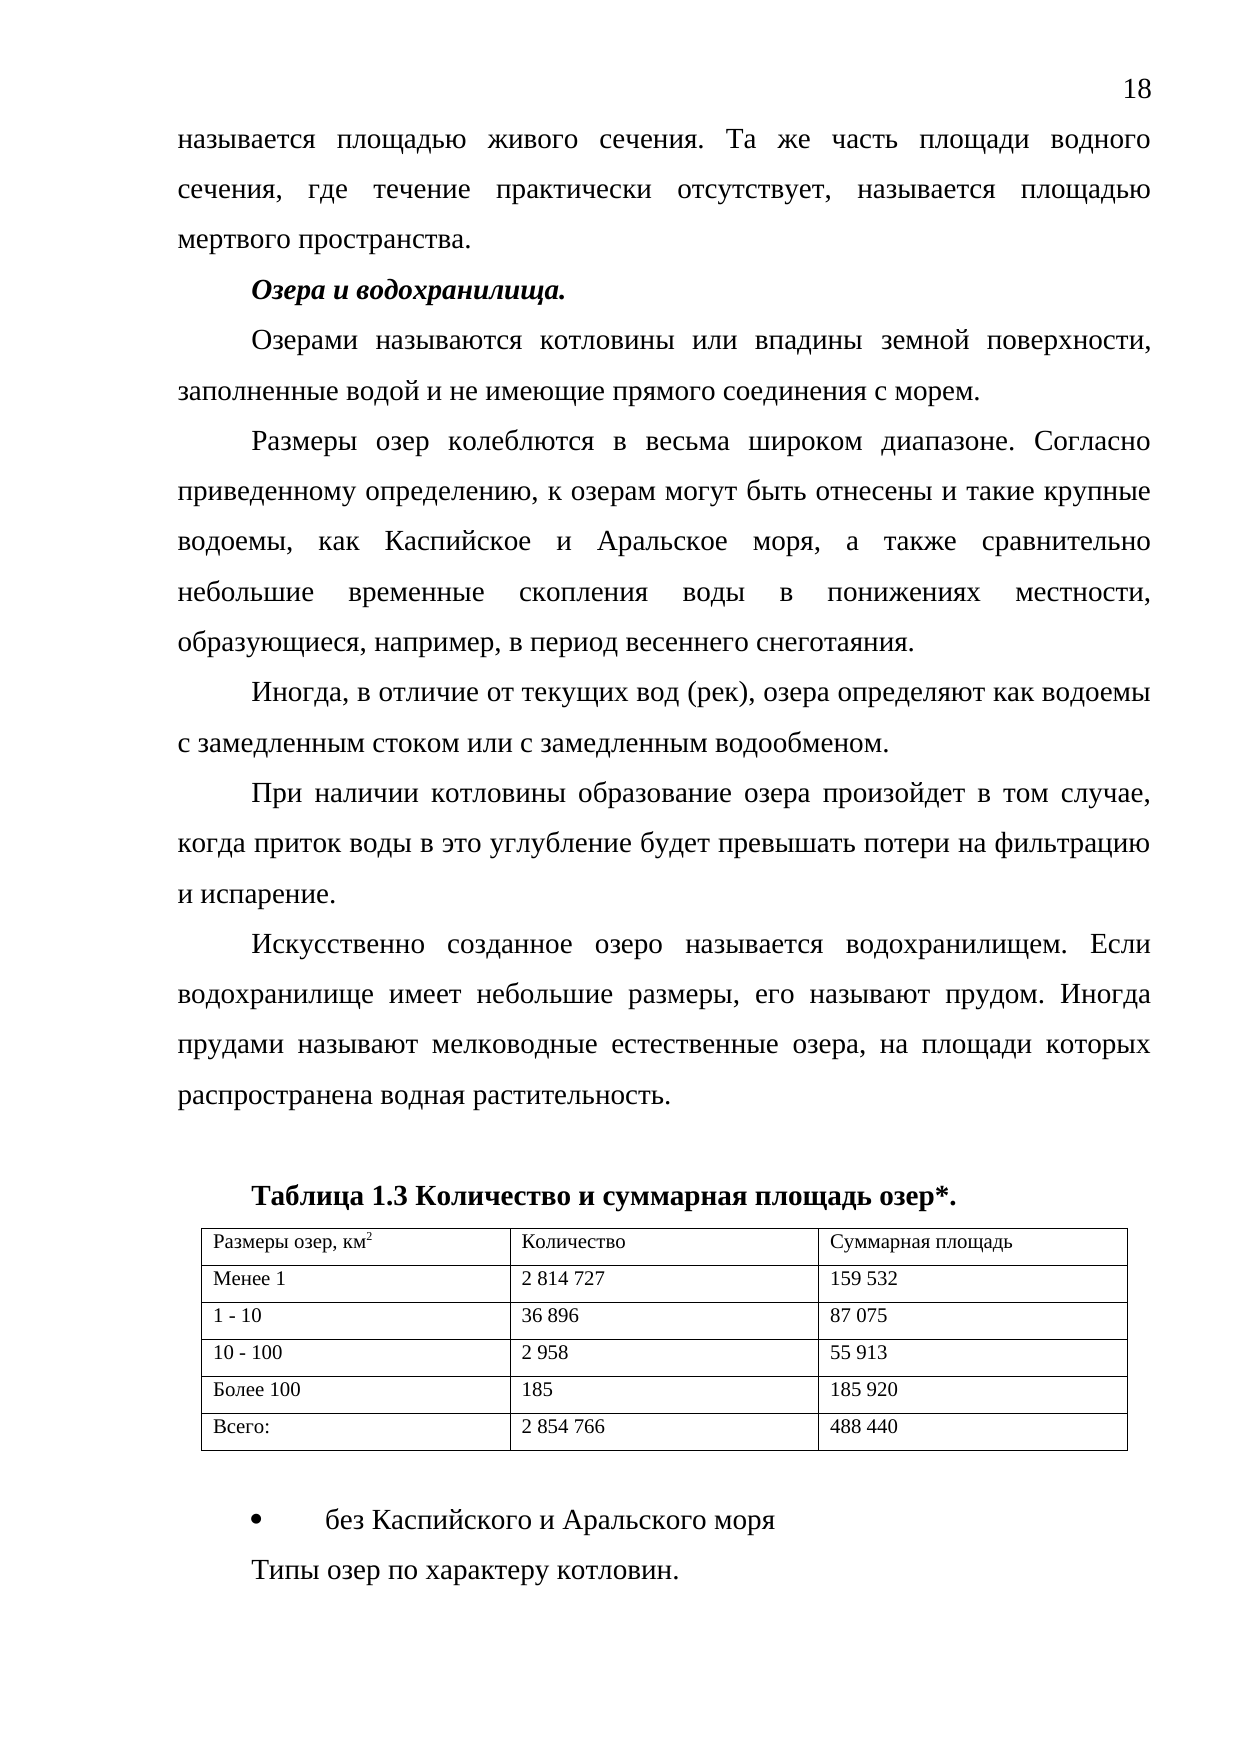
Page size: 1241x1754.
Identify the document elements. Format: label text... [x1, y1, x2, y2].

text Размеры озер колеблются в весьма широком диапазоне. Согласно приведенному определению, к озерам могут быть отнесены и такие крупные водоемы, как Каспийское и Аральское моря, а также сравнительно небольшие временные скопления воды в понижениях местности, образующиеся, например, в период весеннего снеготаяния. [177, 423, 1152, 658]
table_cell 159 532 [819, 1266, 1127, 1302]
table_cell 55 913 [819, 1340, 1127, 1376]
table_cell Менее 1 [202, 1266, 510, 1302]
table_cell 87 075 [819, 1303, 1127, 1339]
list без Каспийского и Аральского моря [177, 1502, 1152, 1535]
table_cell Более 100 [202, 1377, 510, 1413]
text Искусственно созданное озеро называется водохранилищем. Если водохранилище имеет небольшие размеры, его называют прудом. Иногда прудами называют мелководные естественные озера, на площади которых распространена водная растительность. [177, 926, 1152, 1111]
table_cell 488 440 [819, 1414, 1127, 1450]
table_cell 36 896 [511, 1303, 818, 1339]
text Озерами называются котловины или впадины земной поверхности, заполненные водой и не имеющие прямого соединения с морем. [177, 322, 1152, 406]
table_cell 2 854 766 [511, 1414, 818, 1450]
table_cell 10 - 100 [202, 1340, 510, 1376]
table_cell 185 920 [819, 1377, 1127, 1413]
table_cell 1 - 10 [202, 1303, 510, 1339]
table_header Количество [511, 1229, 818, 1265]
text Иногда, в отличие от текущих вод (рек), озера определяют как водоемы с замедленным стоком или с замедленным водообменом. [177, 674, 1152, 758]
table_header Размеры озер, км2 [202, 1229, 510, 1265]
subtitle Типы озер по характеру котловин. [177, 1552, 1152, 1586]
table_cell Всего: [202, 1414, 510, 1450]
table_cell 185 [511, 1377, 818, 1413]
table_header Суммарная площадь [819, 1229, 1127, 1265]
subtitle Озера и водохранилища. [177, 272, 1152, 306]
table_cell 2 958 [511, 1340, 818, 1376]
text При наличии котловины образование озера произойдет в том случае, когда приток воды в это углубление будет превышать потери на фильтрацию и испарение. [177, 775, 1152, 909]
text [177, 121, 1152, 255]
table_cell 2 814 727 [511, 1266, 818, 1302]
text Таблица 1.3 Количество и суммарная площадь озер*. [177, 1178, 1152, 1211]
